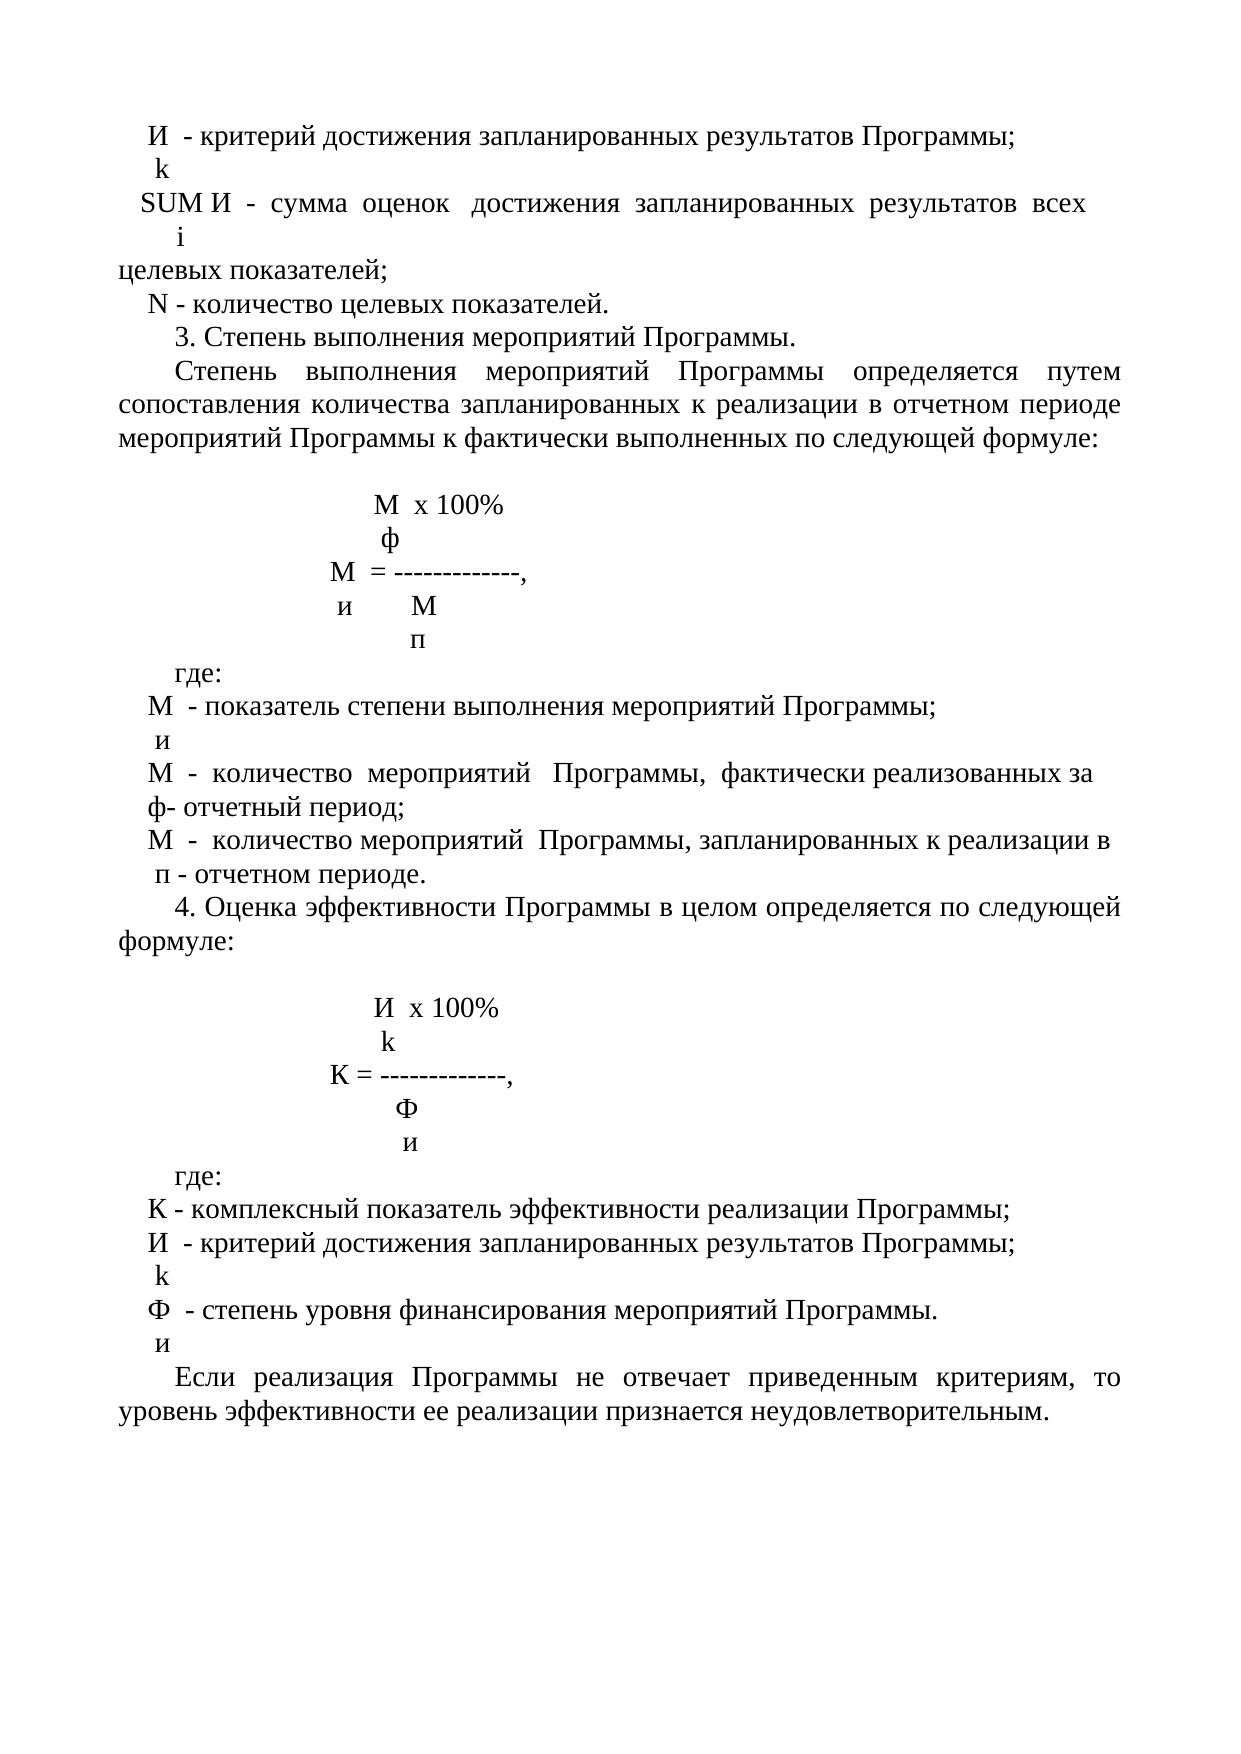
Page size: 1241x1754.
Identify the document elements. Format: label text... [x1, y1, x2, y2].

text где: [118, 1158, 1122, 1191]
text ф- отчетный период; [118, 789, 1122, 822]
text и [118, 722, 1122, 755]
text М - показатель степени выполнения мероприятий Программы; [118, 688, 1122, 722]
text К - комплексный показатель эффективности реализации Программы; [118, 1191, 1122, 1225]
text К = -------------, [118, 1057, 1122, 1091]
text Ф [118, 1091, 1122, 1124]
text k [118, 1258, 1122, 1292]
text М - количество мероприятий Программы, запланированных к реализации в [118, 822, 1122, 856]
text Степень выполнения мероприятий Программы определяется путем сопоставления количества запланированных к реализации в отчетном периоде мероприятий Программы к фактически выполненных по следующей формуле: [118, 353, 1122, 453]
text где: [118, 655, 1122, 688]
text п - отчетном периоде. [118, 856, 1122, 889]
text и [118, 1326, 1122, 1359]
text М - количество мероприятий Программы, фактически реализованных за [118, 755, 1122, 789]
text Ф - степень уровня финансирования мероприятий Программы. [118, 1292, 1122, 1326]
text k [118, 152, 1122, 185]
text И - критерий достижения запланированных результатов Программы; [118, 118, 1122, 152]
text i [118, 219, 1122, 252]
text ф [118, 521, 1122, 554]
text И x 100% [118, 990, 1122, 1024]
text М x 100% [118, 487, 1122, 521]
text 3. Степень выполнения мероприятий Программы. [118, 319, 1122, 353]
text Если реализация Программы не отвечает приведенным критериям, то уровень эффективности ее реализации признается неудовлетворительным. [118, 1359, 1122, 1426]
text целевых показателей; [118, 252, 1122, 286]
text И - критерий достижения запланированных результатов Программы; [118, 1225, 1122, 1258]
text k [118, 1024, 1122, 1057]
text 4. Оценка эффективности Программы в целом определяется по следующей формуле: [118, 889, 1122, 957]
text М = -------------, [118, 554, 1122, 588]
text п [118, 621, 1122, 655]
text и [118, 1124, 1122, 1158]
text и М [118, 588, 1122, 621]
text SUM И - сумма оценок достижения запланированных результатов всех [118, 185, 1122, 219]
text N - количество целевых показателей. [118, 286, 1122, 319]
